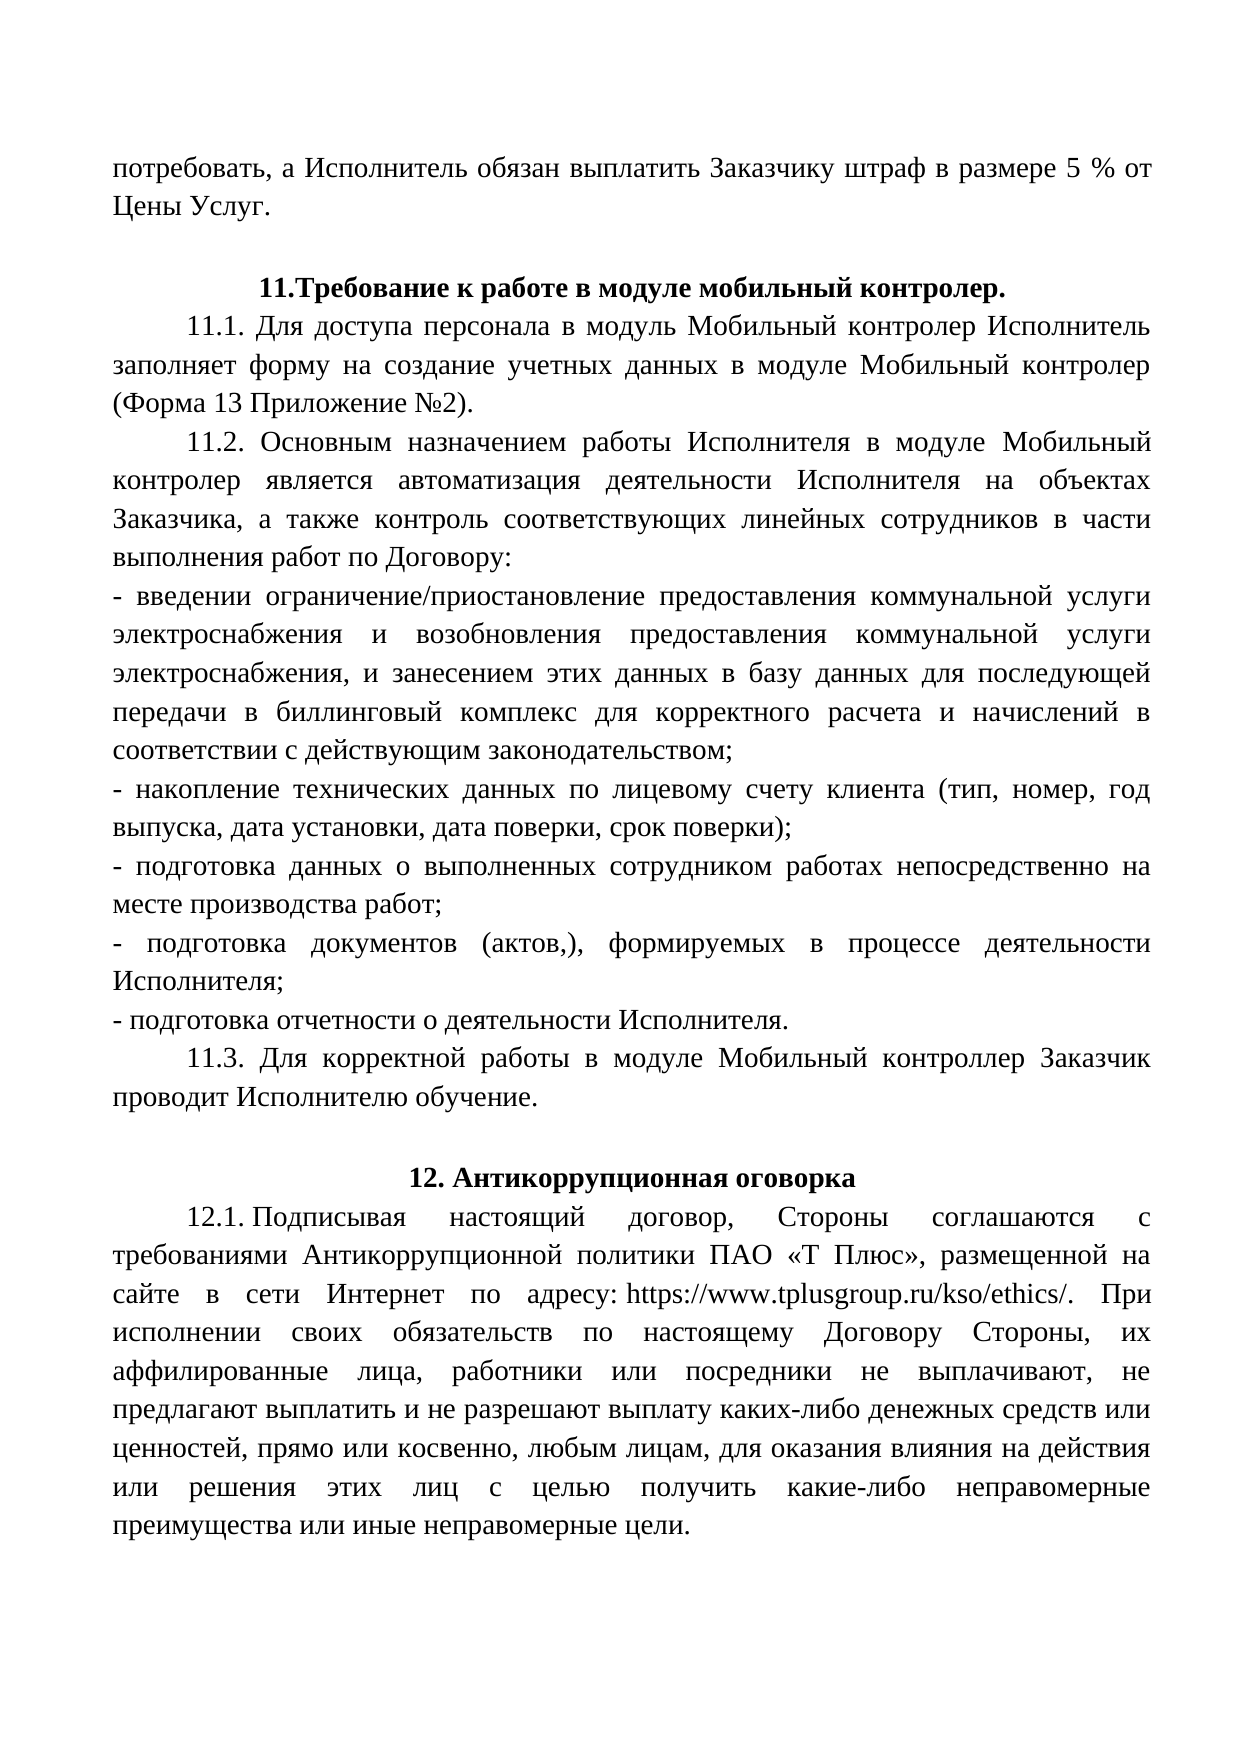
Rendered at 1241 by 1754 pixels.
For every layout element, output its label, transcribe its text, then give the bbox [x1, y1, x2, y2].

text 11.2. Основным назначением работы Исполнителя в модуле Мобильный контролер является автоматизация деятельности Исполнителя на объектах Заказчика, а также контроль соответствующих линейных сотрудников в части выполнения работ по Договору: [112, 424, 1152, 573]
subtitle 12. Антикоррупционная оговорка [112, 1160, 1152, 1194]
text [112, 150, 1152, 222]
text 11.1. Для доступа персонала в модуль Мобильный контролер Исполнитель заполняет форму на создание учетных данных в модуле Мобильный контролер (Форма 13 Приложение №2). [112, 308, 1152, 419]
text 11.3. Для корректной работы в модуле Мобильный контроллер Заказчик проводит Исполнителю обучение. [112, 1041, 1152, 1113]
text - введении ограничение/приостановление предоставления коммунальной услуги электроснабжения и возобновления предоставления коммунальной услуги электроснабжения, и занесением этих данных в базу данных для последующей передачи в биллинговый комплекс для корректного расчета и начислений в соответствии с действующим законодательством; [112, 578, 1152, 766]
subtitle 11.Требование к работе в модуле мобильный контролер. [112, 270, 1152, 303]
text - подготовка данных о выполненных сотрудником работах непосредственно на месте производства работ; [112, 848, 1152, 920]
text - подготовка отчетности о деятельности Исполнителя. [112, 1002, 1152, 1036]
text 12.1. Подписывая настоящий договор, Стороны соглашаются с требованиями Антикоррупционной политики ПАО «Т Плюс», размещенной на сайте в сети Интернет по адресу: https://www.tplusgroup.ru/kso/ethics/. При исполнении своих обязательств по настоящему Договору Стороны, их аффилированные лица, работники или посредники не выплачивают, не предлагают выплатить и не разрешают выплату каких-либо денежных средств или ценностей, прямо или косвенно, любым лицам, для оказания влияния на действия или решения этих лиц с целью получить какие-либо неправомерные преимущества или иные неправомерные цели. [112, 1254, 1152, 1541]
text - накопление технических данных по лицевому счету клиента (тип, номер, год выпуска, дата установки, дата поверки, срок поверки); [112, 771, 1152, 843]
text - подготовка документов (актов,), формируемых в процессе деятельности Исполнителя; [112, 925, 1152, 997]
text 12.1. Подписывая настоящий договор, Стороны соглашаются с требованиями Антикоррупционной политики ПАО «Т Плюс», размещенной на сайте в сети Интернет по адресу: https://www.tplusgroup.ru/kso/ethics/. При исполнении своих обязательств по настоящему Договору Стороны, их аффилированные лица, работники или посредники не выплачивают, не предлагают выплатить и не разрешают выплату каких-либо денежных средств или ценностей, прямо или косвенно, любым лицам, для оказания влияния на действия или решения этих лиц с целью получить какие-либо неправомерные преимущества или иные неправомерные цели. [112, 1199, 1152, 1251]
